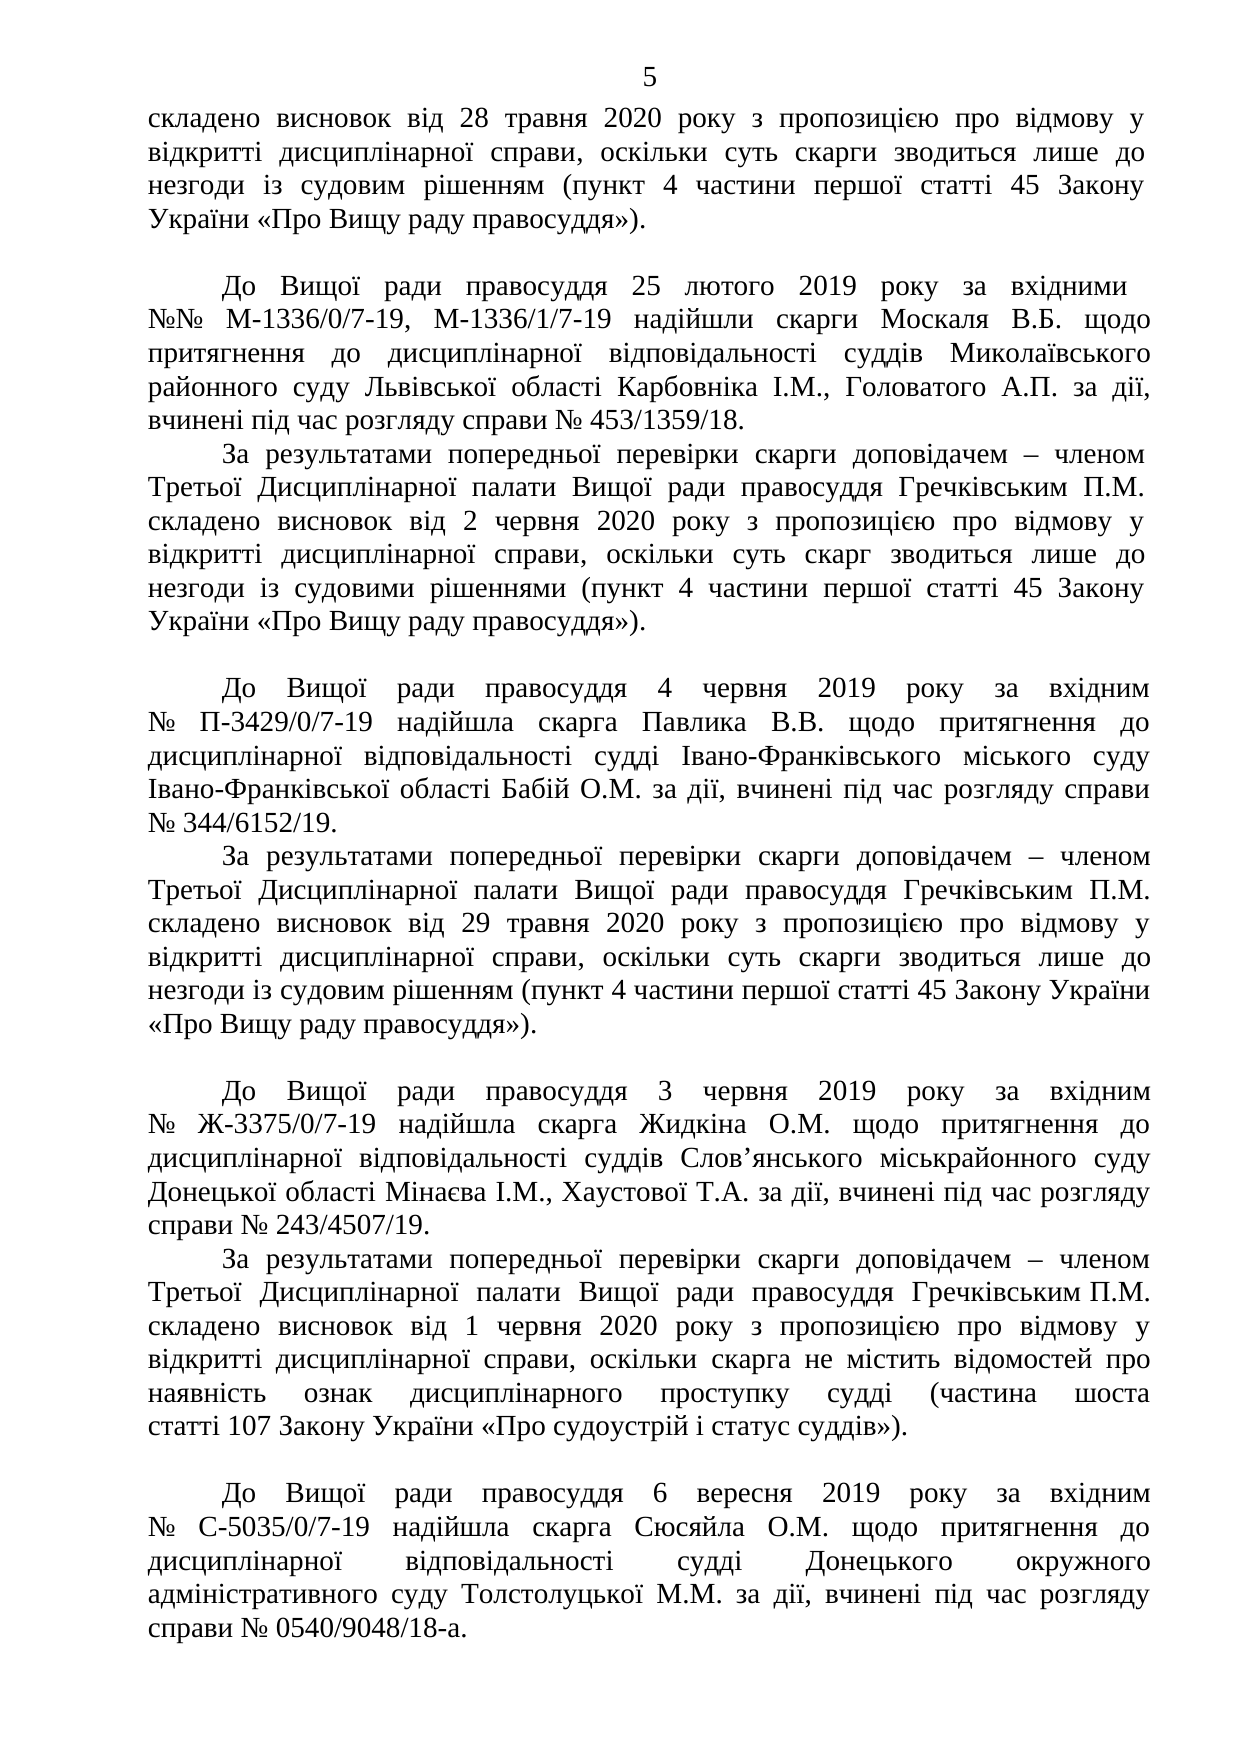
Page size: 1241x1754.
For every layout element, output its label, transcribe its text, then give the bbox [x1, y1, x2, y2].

text До Вищої ради правосуддя 6 вересня 2019 року за вхідним № С-5035/0/7-19 надійшла скарга Сюсяйла О.М. щодо притягнення до дисциплінарної відповідальності судді Донецького окружного адміністративного суду Толстолуцької М.М. за дії, вчинені під час розгляду справи № 0540/9048/18-а. [148, 1476, 1152, 1643]
text До Вищої ради правосуддя 25 лютого 2019 року за вхідними №№ М-1336/0/7-19, М-1336/1/7-19 надійшли скарги Москаля В.Б. щодо притягнення до дисциплінарної відповідальності суддів Миколаївського районного суду Львівської області Карбовніка І.М., Головатого А.П. за дії, вчинені під час розгляду справи № 453/1359/18. [148, 268, 1152, 436]
text За результатами попередньої перевірки скарги доповідачем – членом Третьої Дисциплінарної палати Вищої ради правосуддя Гречківським П.М. складено висновок від 1 червня 2020 року з пропозицією про відмову у відкритті дисциплінарної справи, оскільки скарга не містить відомостей про наявність ознак дисциплінарного проступку судді (частина шоста статті 107 Закону України «Про судоустрій і статус суддів»). [148, 1241, 1151, 1442]
text За результатами попередньої перевірки скарги доповідачем – членом Третьої Дисциплінарної палати Вищої ради правосуддя Гречківським П.М. складено висновок від 29 травня 2020 року з пропозицією про відмову у відкритті дисциплінарної справи, оскільки суть скарги зводиться лише до незгоди із судовим рішенням (пункт 4 частини першої статті 45 Закону України «Про Вищу раду правосуддя»). [148, 838, 1152, 1039]
text До Вищої ради правосуддя 4 червня 2019 року за вхідним № П-3429/0/7-19 надійшла скарга Павлика В.В. щодо притягнення до дисциплінарної відповідальності судді Івано-Франківського міського суду Івано-Франківської області Бабій О.М. за дії, вчинені під час розгляду справи № 344/6152/19. [148, 671, 1151, 838]
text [148, 100, 1146, 234]
text За результатами попередньої перевірки скарги доповідачем – членом Третьої Дисциплінарної палати Вищої ради правосуддя Гречківським П.М. складено висновок від 2 червня 2020 року з пропозицією про відмову у відкритті дисциплінарної справи, оскільки суть скарг зводиться лише до незгоди із судовими рішеннями (пункт 4 частини першої статті 45 Закону України «Про Вищу раду правосуддя»). [148, 436, 1146, 637]
text До Вищої ради правосуддя 3 червня 2019 року за вхідним № Ж-3375/0/7-19 надійшла скарга Жидкіна О.М. щодо притягнення до дисциплінарної відповідальності суддів Слов’янського міськрайонного суду Донецької області Мінаєва І.М., Хаустової Т.А. за дії, вчинені під час розгляду справи № 243/4507/19. [148, 1073, 1152, 1241]
